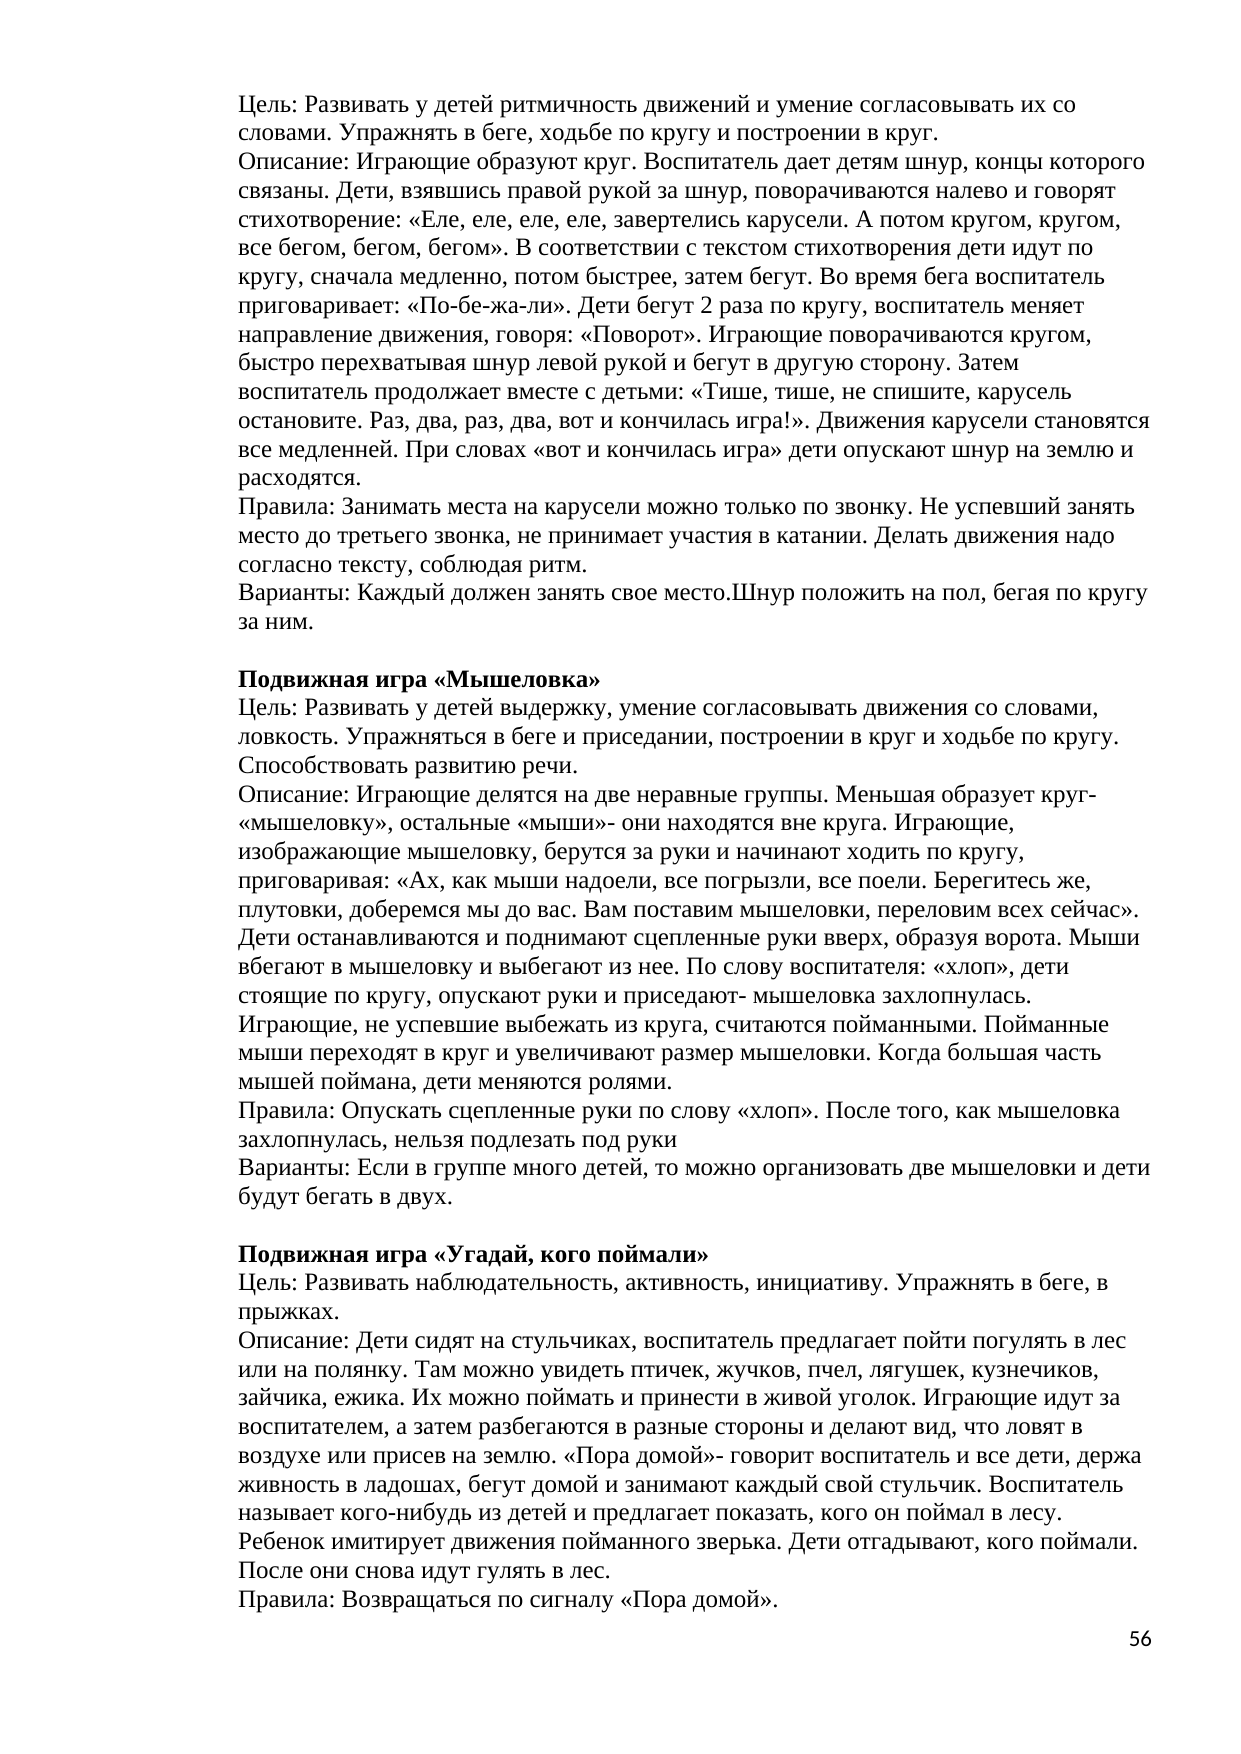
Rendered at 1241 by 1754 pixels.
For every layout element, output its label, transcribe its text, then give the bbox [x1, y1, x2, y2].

text Правила: Занимать места на карусели можно только по звонку. Не успевший занять место до третьего звонка, не принимает участия в катании. Делать движения надо согласно тексту, соблюдая ритм. [238, 491, 1152, 577]
text Цель: Развивать у детей ритмичность движений и умение согласовывать их со словами. Упражнять в беге, ходьбе по кругу и построении в круг. [238, 89, 1152, 146]
text Подвижная игра «Мышеловка» [238, 664, 1152, 692]
text Описание: Играющие делятся на две неравные группы. Меньшая образует круг- «мышеловку», остальные «мыши»- они находятся вне круга. Играющие, изображающие мышеловку, берутся за руки и начинают ходить по кругу, приговаривая: «Ах, как мыши надоели, все погрызли, все поели. Берегитесь же, плутовки, доберемся мы до вас. Вам поставим мышеловки, переловим всех сейчас». Дети останавливаются и поднимают сцепленные руки вверх, образуя ворота. Мыши вбегают в мышеловку и выбегают из нее. По слову воспитателя: «хлоп», дети стоящие по кругу, опускают руки и приседают- мышеловка захлопнулась. Играющие, не успевшие выбежать из круга, считаются пойманными. Пойманные мыши переходят в круг и увеличивают размер мышеловки. Когда большая часть мышей поймана, дети меняются ролями. [238, 779, 1152, 1095]
text Цель: Развивать наблюдательность, активность, инициативу. Упражнять в беге, в прыжках. [238, 1267, 1152, 1325]
text Подвижная игра «Угадай, кого поймали» [238, 1239, 1152, 1267]
text Описание: Играющие образуют круг. Воспитатель дает детям шнур, концы которого связаны. Дети, взявшись правой рукой за шнур, поворачиваются налево и говорят стихотворение: «Еле, еле, еле, еле, завертелись карусели. А потом кругом, кругом, все бегом, бегом, бегом». В соответствии с текстом стихотворения дети идут по кругу, сначала медленно, потом быстрее, затем бегут. Во время бега воспитатель приговаривает: «По-бе-жа-ли». Дети бегут 2 раза по кругу, воспитатель меняет направление движения, говоря: «Поворот». Играющие поворачиваются кругом, быстро перехватывая шнур левой рукой и бегут в другую сторону. Затем воспитатель продолжает вместе с детьми: «Тише, тише, не спишите, карусель остановите. Раз, два, раз, два, вот и кончилась игра!». Движения карусели становятся все медленней. При словах «вот и кончилась игра» дети опускают шнур на землю и расходятся. [238, 146, 1152, 491]
text Правила: Опускать сцепленные руки по слову «хлоп». После того, как мышеловка захлопнулась, нельзя подлезать под руки [238, 1095, 1152, 1152]
text Описание: Дети сидят на стульчиках, воспитатель предлагает пойти погулять в лес или на полянку. Там можно увидеть птичек, жучков, пчел, лягушек, кузнечиков, зайчика, ежика. Их можно поймать и принести в живой уголок. Играющие идут за воспитателем, а затем разбегаются в разные стороны и делают вид, что ловят в воздухе или присев на землю. «Пора домой»- говорит воспитатель и все дети, держа живность в ладошах, бегут домой и занимают каждый свой стульчик. Воспитатель называет кого-нибудь из детей и предлагает показать, кого он поймал в лесу. Ребенок имитирует движения пойманного зверька. Дети отгадывают, кого поймали. После они снова идут гулять в лес. [238, 1325, 1152, 1584]
text Правила: Возвращаться по сигналу «Пора домой». [238, 1584, 1152, 1612]
text Варианты: Каждый должен занять свое место.Шнур положить на пол, бегая по кругу за ним. [238, 577, 1152, 635]
text Цель: Развивать у детей выдержку, умение согласовывать движения со словами, ловкость. Упражняться в беге и приседании, построении в круг и ходьбе по кругу. Способствовать развитию речи. [238, 692, 1152, 779]
text Варианты: Если в группе много детей, то можно организовать две мышеловки и дети будут бегать в двух. [238, 1152, 1152, 1210]
